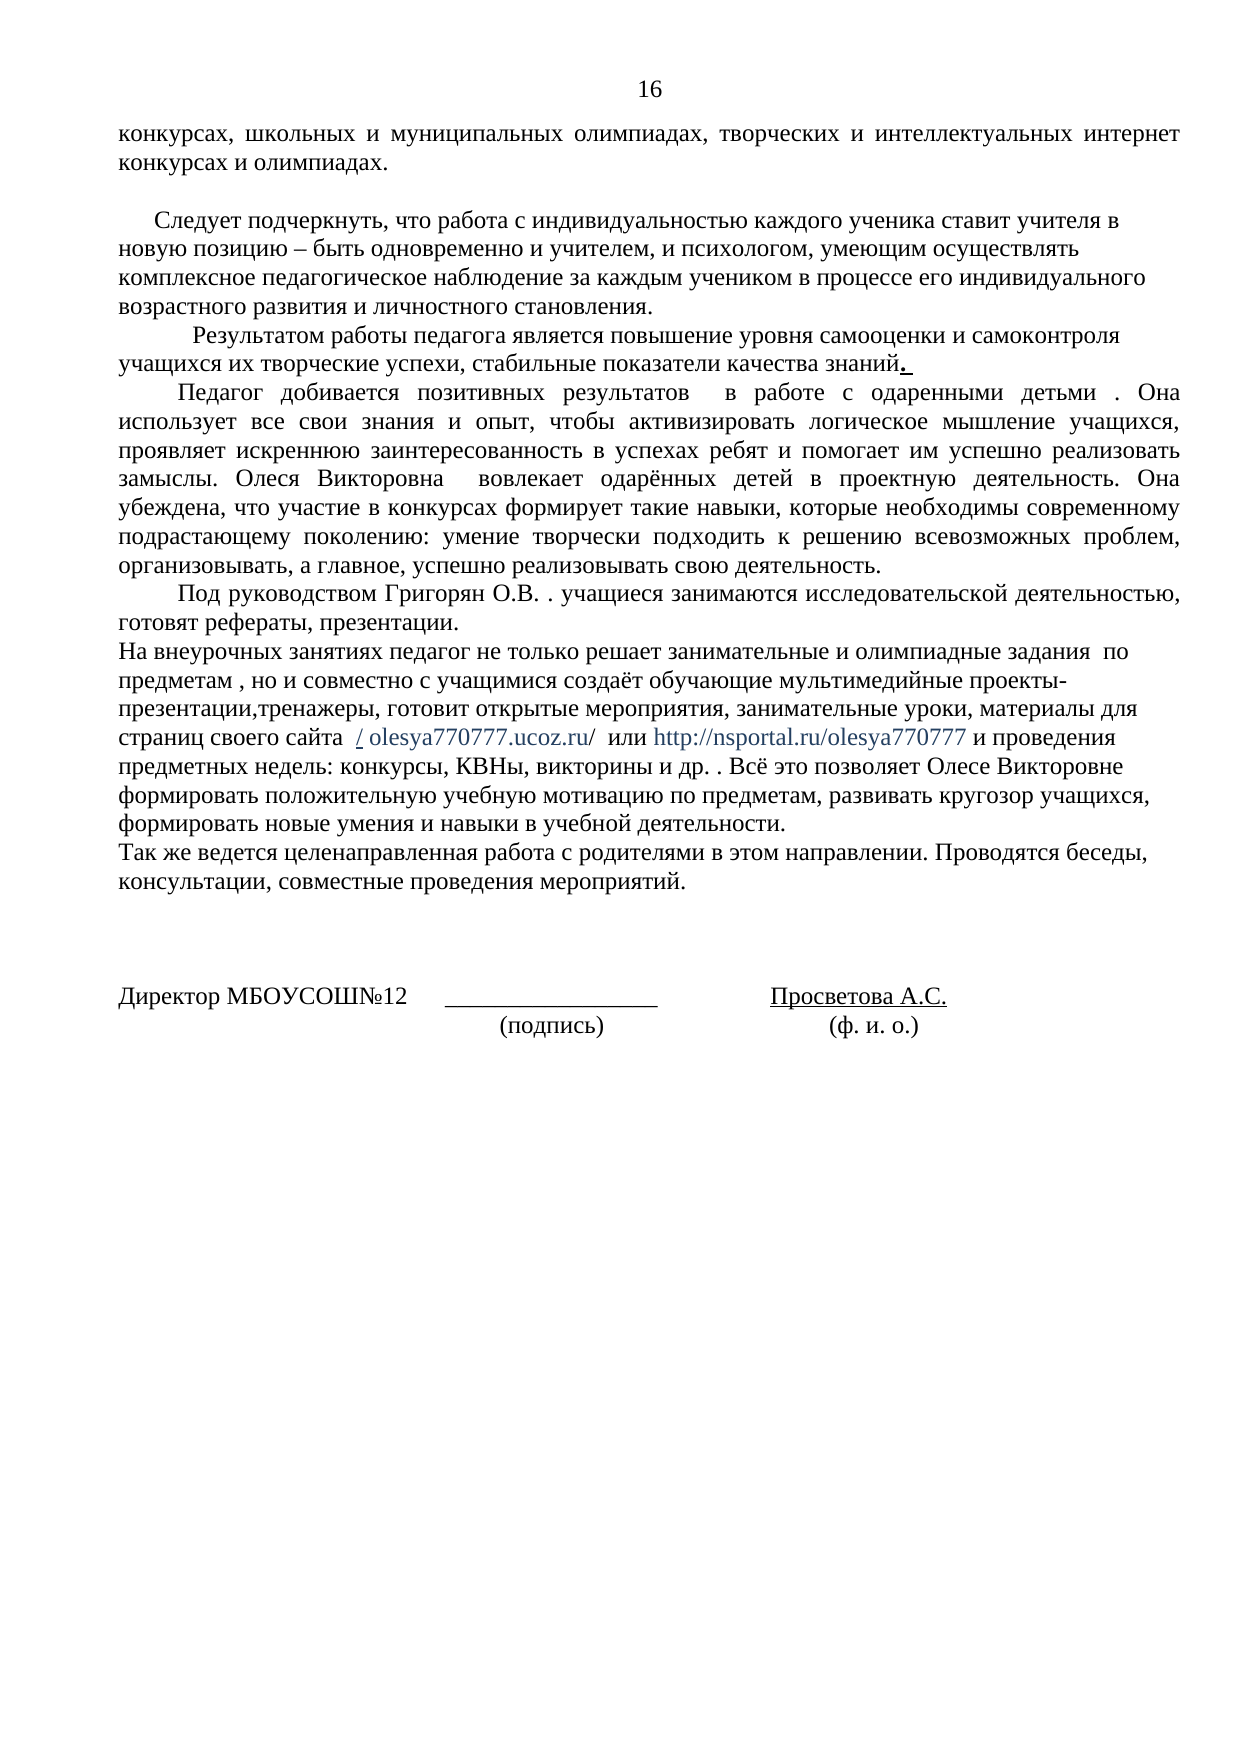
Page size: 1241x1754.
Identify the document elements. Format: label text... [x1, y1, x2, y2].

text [118, 118, 1181, 176]
list Следует подчеркнуть, что работа с индивидуальностью каждого ученика ставит учителя в новую позицию – быть одновременно и учителем, и психологом, умеющим осуществлять комплексное педагогическое наблюдение за каждым учеником в процессе его индивидуального возрастного развития и личностного становления. [118, 205, 1181, 320]
text Педагог добивается позитивных результатов в работе с одаренными детьми . Она использует все свои знания и опыт, чтобы активизировать логическое мышление учащихся, проявляет искреннюю заинтересованность в успехах ребят и помогает им успешно реализовать замыслы. Олеся Викторовна вовлекает одарённых детей в проектную деятельность. Она убеждена, что участие в конкурсах формирует такие навыки, которые необходимы современному подрастающему поколению: умение творчески подходить к решению всевозможных проблем, организовывать, а главное, успешно реализовывать свою деятельность. [118, 377, 1181, 578]
text На внеурочных занятиях педагог не только решает занимательные и олимпиадные задания по предметам , но и совместно с учащимися создаёт обучающие мультимедийные проекты-презентации,тренажеры, готовит открытые мероприятия, занимательные уроки, материалы для страниц своего сайта / olesya770777.ucoz.ru/ или http://nsportal.ru/olesya770777 и проведения предметных недель: конкурсы, КВНы, викторины и др. . Всё это позволяет Олесе Викторовне формировать положительную учебную мотивацию по предметам, развивать кругозор учащихся, формировать новые умения и навыки в учебной деятельности. [118, 636, 1181, 837]
list Результатом работы педагога является повышение уровня самооценки и самоконтроля учащихся их творческие успехи, стабильные показатели качества знаний. [118, 320, 1181, 377]
text Директор МБОУСОШ№12 _________________ Просветова А.С. [118, 981, 1181, 1010]
text (подпись) (ф. и. о.) [118, 1010, 1181, 1038]
text Под руководством Григорян О.В. . учащиеся занимаются исследовательской деятельностью, готовят рефераты, презентации. [118, 578, 1181, 636]
text Так же ведется целенаправленная работа с родителями в этом направлении. Проводятся беседы, консультации, совместные проведения мероприятий. [118, 837, 1181, 895]
